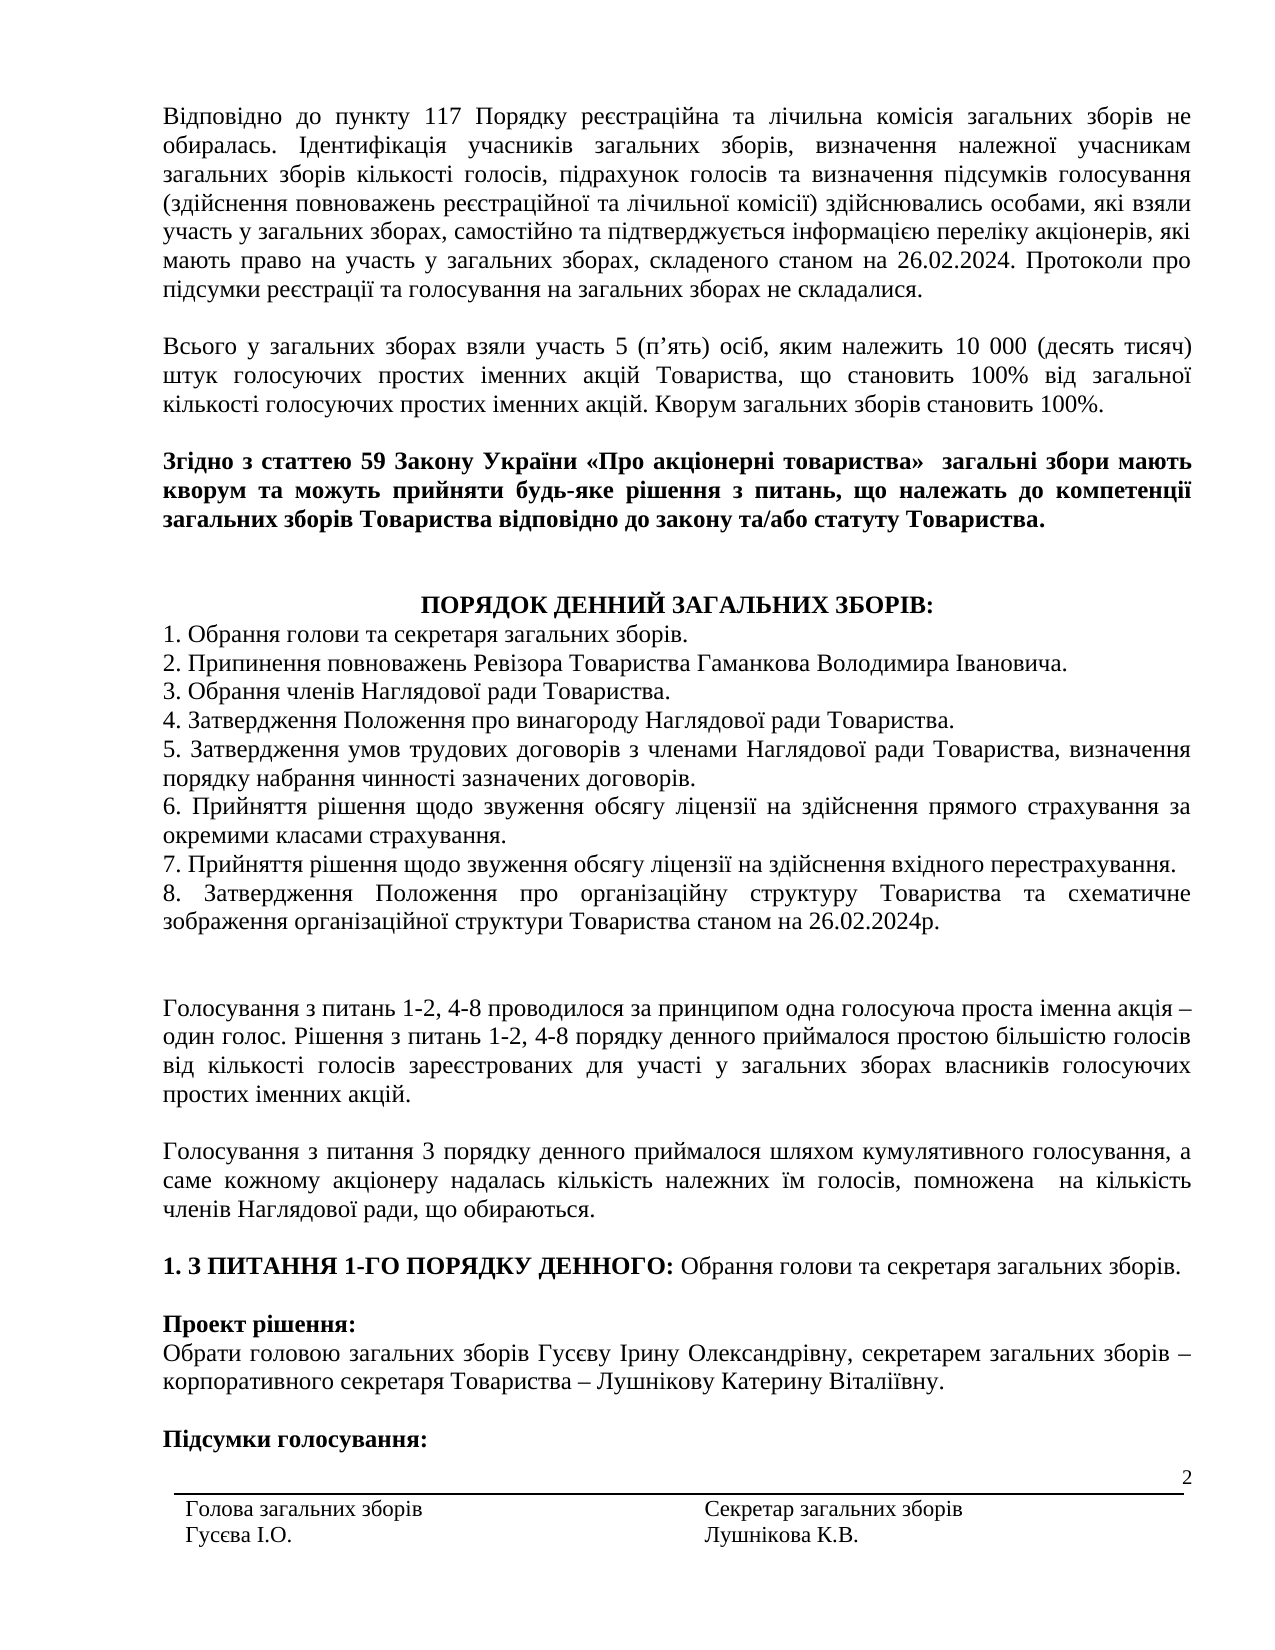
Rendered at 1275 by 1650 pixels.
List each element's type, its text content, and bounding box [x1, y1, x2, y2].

text 3. Обрання членів Наглядової ради Товариства. [163, 676, 1192, 705]
text Проект рішення: [163, 1309, 1192, 1338]
text Всього у загальних зборах взяли участь 5 (п’ять) осіб, яким належить 10 000 (десять тисяч) штук голосуючих простих іменних акцій Товариства, що становить 100% від загальної кількості голосуючих простих іменних акцій. Кворум загальних зборів становить 100%. [163, 331, 1192, 418]
text Відповідно до пункту 117 Порядку реєстраційна та лічильна комісія загальних зборів не обиралась. Ідентифікація учасників загальних зборів, визначення належної учасникам загальних зборів кількості голосів, підрахунок голосів та визначення підсумків голосування (здійснення повноважень реєстраційної та лічильної комісії) здійснювались особами, які взяли участь у загальних зборах, самостійно та підтверджується інформацією переліку акціонерів, які мають право на участь у загальних зборах, складеного станом на 26.02.2024. Протоколи про підсумки реєстрації та голосування на загальних зборах не складалися. [163, 101, 1192, 303]
text Голосування з питання 3 порядку денного приймалося шляхом кумулятивного голосування, а саме кожному акціонеру надалась кількість належних їм голосів, помножена на кількість членів Наглядової ради, що обираються. [163, 1136, 1192, 1223]
text 5. Затвердження умов трудових договорів з членами Наглядової ради Товариства, визначення порядку набрання чинності зазначених договорів. [163, 734, 1192, 791]
text 6. Прийняття рішення щодо звуження обсягу ліцензії на здійснення прямого страхування за окремими класами страхування. [163, 791, 1192, 849]
text Підсумки голосування: [163, 1424, 1192, 1453]
text 7. Прийняття рішення щодо звуження обсягу ліцензії на здійснення вхідного перестрахування. [163, 849, 1192, 878]
text 1. Обрання голови та секретаря загальних зборів. [163, 619, 1192, 648]
text Згідно з статтею 59 Закону України «Про акціонерні товариства» загальні збори мають кворум та можуть прийняти будь-яке рішення з питань, що належать до компетенції загальних зборів Товариства відповідно до закону та/або статуту Товариства. [163, 446, 1192, 533]
text ПОРЯДОК ДЕННИЙ ЗАГАЛЬНИХ ЗБОРІВ: [163, 590, 1192, 619]
text 2. Припинення повноважень Ревізора Товариства Гаманкова Володимира Івановича. [163, 648, 1192, 676]
text Голосування з питань 1-2, 4-8 проводилося за принципом одна голосуюча проста іменна акція – один голос. Рішення з питань 1-2, 4-8 порядку денного приймалося простою більшістю голосів від кількості голосів зареєстрованих для участі у загальних зборах власників голосуючих простих іменних акцій. [163, 993, 1192, 1108]
text 8. Затвердження Положення про організаційну структуру Товариства та схематичне зображення організаційної структури Товариства станом на 26.02.2024р. [163, 878, 1192, 935]
text 1. З ПИТАННЯ 1-ГО ПОРЯДКУ ДЕННОГО: Обрання голови та секретаря загальних зборів. [163, 1251, 1192, 1280]
text 4. Затвердження Положення про винагороду Наглядової ради Товариства. [163, 705, 1192, 734]
